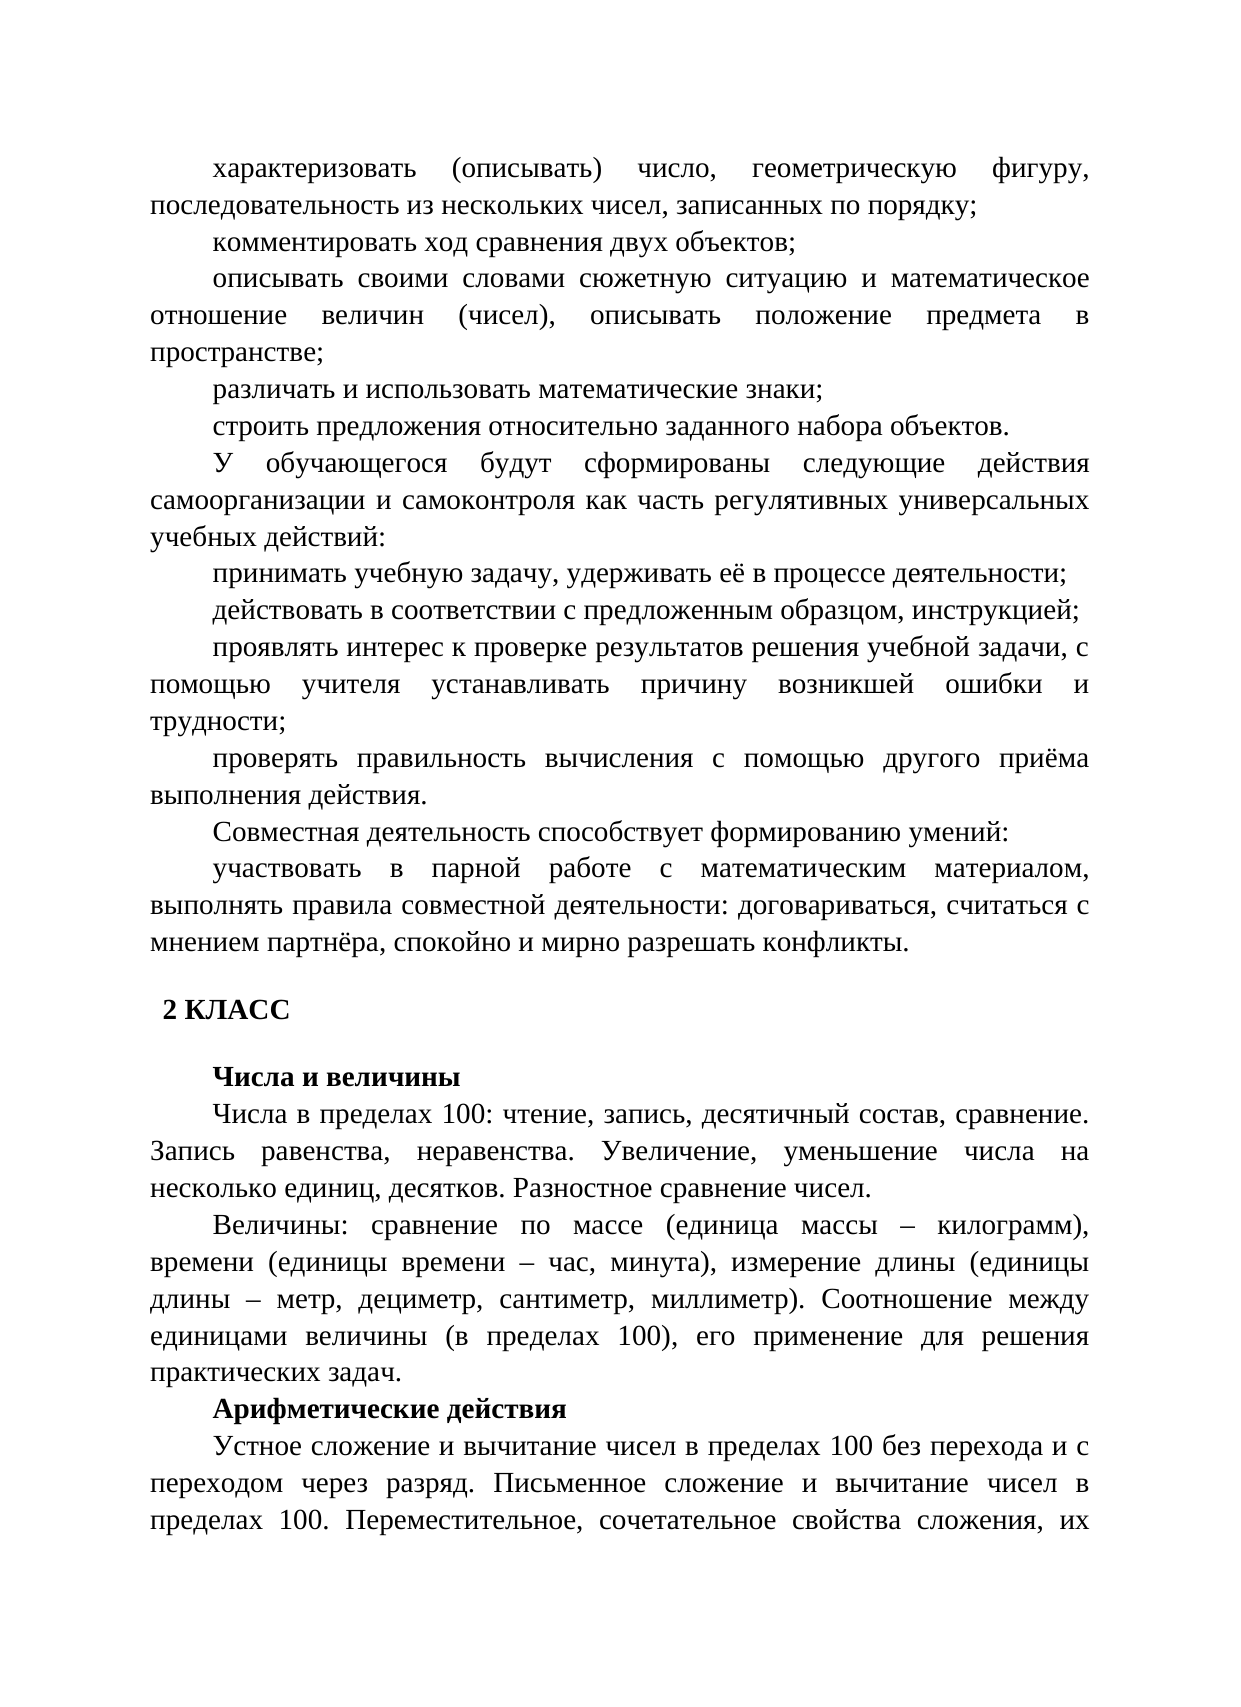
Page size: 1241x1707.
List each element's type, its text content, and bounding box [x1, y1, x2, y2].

text действовать в соответствии с предложенным образцом, инструкцией; [150, 592, 1090, 626]
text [150, 1428, 1090, 1536]
text описывать своими словами сюжетную ситуацию и математическое отношение величин (чисел), описывать положение предмета в пространстве; [150, 261, 1090, 368]
text 2 КЛАСС [162, 992, 1090, 1026]
text Арифметические действия [150, 1391, 1090, 1425]
text проверять правильность вычисления с помощью другого приёма выполнения действия. [150, 740, 1090, 810]
text комментировать ход сравнения двух объектов; [150, 224, 1090, 257]
text Величины: сравнение по массе (единица массы – килограмм), времени (единицы времени – час, минута), измерение длины (единицы длины – метр, дециметр, сантиметр, миллиметр). Соотношение между единицами величины (в пределах 100), его применение для решения практических задач. [150, 1207, 1090, 1388]
text Совместная деятельность способствует формированию умений: [150, 814, 1090, 847]
text принимать учебную задачу, удерживать её в процессе деятельности; [150, 556, 1090, 589]
text Числа и величины [150, 1059, 1090, 1093]
text строить предложения относительно заданного набора объектов. [150, 408, 1090, 442]
text участвовать в парной работе с математическим материалом, выполнять правила совместной деятельности: договариваться, считаться с мнением партнёра, спокойно и мирно разрешать конфликты. [150, 851, 1090, 958]
text У обучающегося будут сформированы следующие действия самоорганизации и самоконтроля как часть регулятивных универсальных учебных действий: [150, 445, 1090, 552]
text различать и использовать математические знаки; [150, 371, 1090, 405]
text проявлять интерес к проверке результатов решения учебной задачи, с помощью учителя устанавливать причину возникшей ошибки и трудности; [150, 629, 1090, 737]
text Числа в пределах 100: чтение, запись, десятичный состав, сравнение. Запись равенства, неравенства. Увеличение, уменьшение числа на несколько единиц, десятков. Разностное сравнение чисел. [150, 1096, 1090, 1204]
text характеризовать (описывать) число, геометрическую фигуру, последовательность из нескольких чисел, записанных по порядку; [150, 150, 1090, 220]
